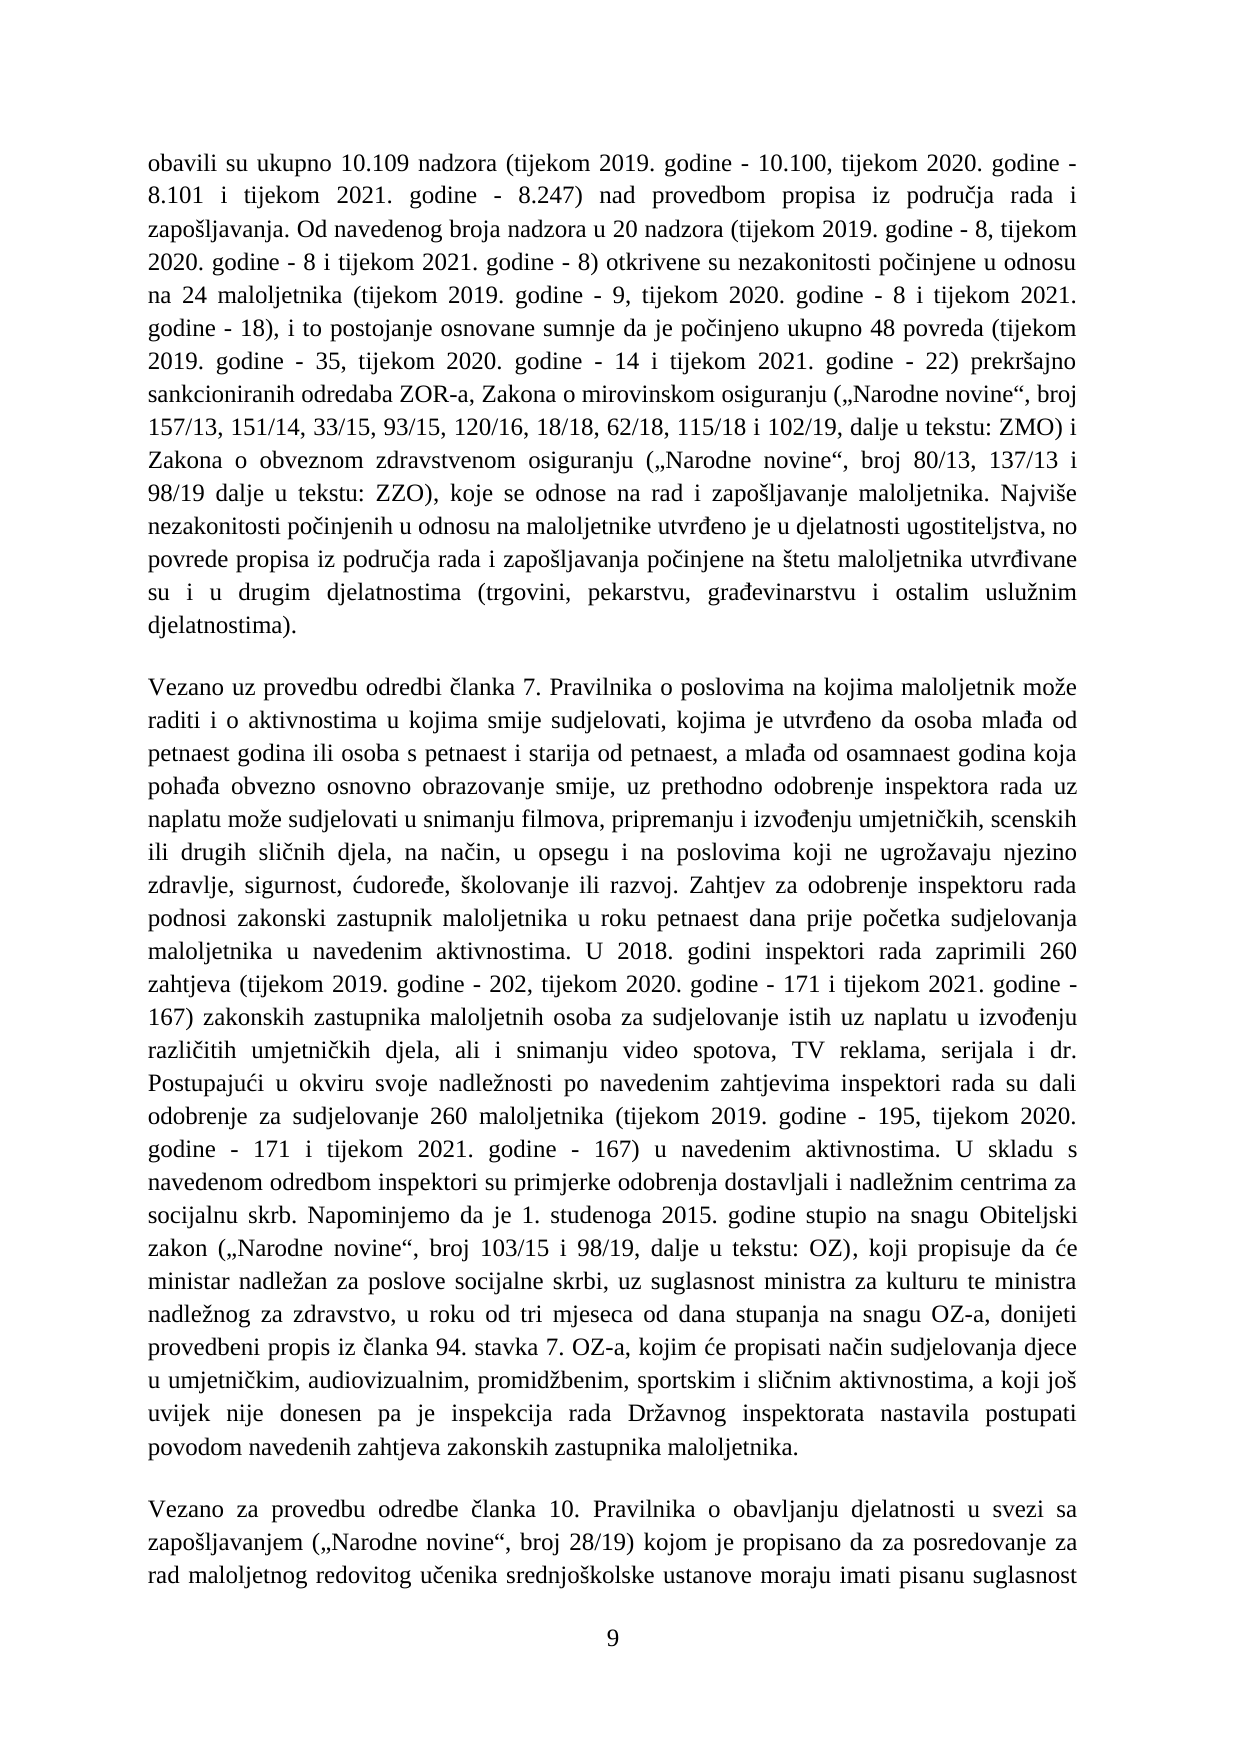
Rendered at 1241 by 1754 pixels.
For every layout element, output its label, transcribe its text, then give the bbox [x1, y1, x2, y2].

text Vezano uz provedbu odredbi članka 7. Pravilnika o poslovima na kojima maloljetnik može raditi i o aktivnostima u kojima smije sudjelovati, kojima je utvrđeno da osoba mlađa od petnaest godina ili osoba s petnaest i starija od petnaest, a mlađa od osamnaest godina koja pohađa obvezno osnovno obrazovanje smije, uz prethodno odobrenje inspektora rada uz naplatu može sudjelovati u snimanju filmova, pripremanju i izvođenju umjetničkih, scenskih ili drugih sličnih djela, na način, u opsegu i na poslovima koji ne ugrožavaju njezino zdravlje, sigurnost, ćudoređe, školovanje ili razvoj. Zahtjev za odobrenje inspektoru rada podnosi zakonski zastupnik maloljetnika u roku petnaest dana prije početka sudjelovanja maloljetnika u navedenim aktivnostima. U 2018. godini inspektori rada zaprimili 260 zahtjeva (tijekom 2019. godine - 202, tijekom 2020. godine - 171 i tijekom 2021. godine - 167) zakonskih zastupnika maloljetnih osoba za sudjelovanje istih uz naplatu u izvođenju različitih umjetničkih djela, ali i snimanju video spotova, TV reklama, serijala i dr. Postupajući u okviru svoje nadležnosti po navedenim zahtjevima inspektori rada su dali odobrenje za sudjelovanje 260 maloljetnika (tijekom 2019. godine - 195, tijekom 2020. godine - 171 i tijekom 2021. godine - 167) u navedenim aktivnostima. U skladu s navedenom odredbom inspektori su primjerke odobrenja dostavljali i nadležnim centrima za socijalnu skrb. Napominjemo da je 1. studenoga 2015. godine stupio na snagu Obiteljski zakon („Narodne novine“, broj 103/15 i 98/19, dalje u tekstu: OZ), koji propisuje da će ministar nadležan za poslove socijalne skrbi, uz suglasnost ministra za kulturu te ministra nadležnog za zdravstvo, u roku od tri mjeseca od dana stupanja na snagu OZ-a, donijeti provedbeni propis iz članka 94. stavka 7. OZ-a, kojim će propisati način sudjelovanja djece u umjetničkim, audiovizualnim, promidžbenim, sportskim i sličnim aktivnostima, a koji još uvijek nije donesen pa je inspekcija rada Državnog inspektorata nastavila postupati povodom navedenih zahtjeva zakonskih zastupnika maloljetnika. [148, 672, 1078, 1460]
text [148, 1494, 1078, 1588]
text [148, 148, 1078, 639]
